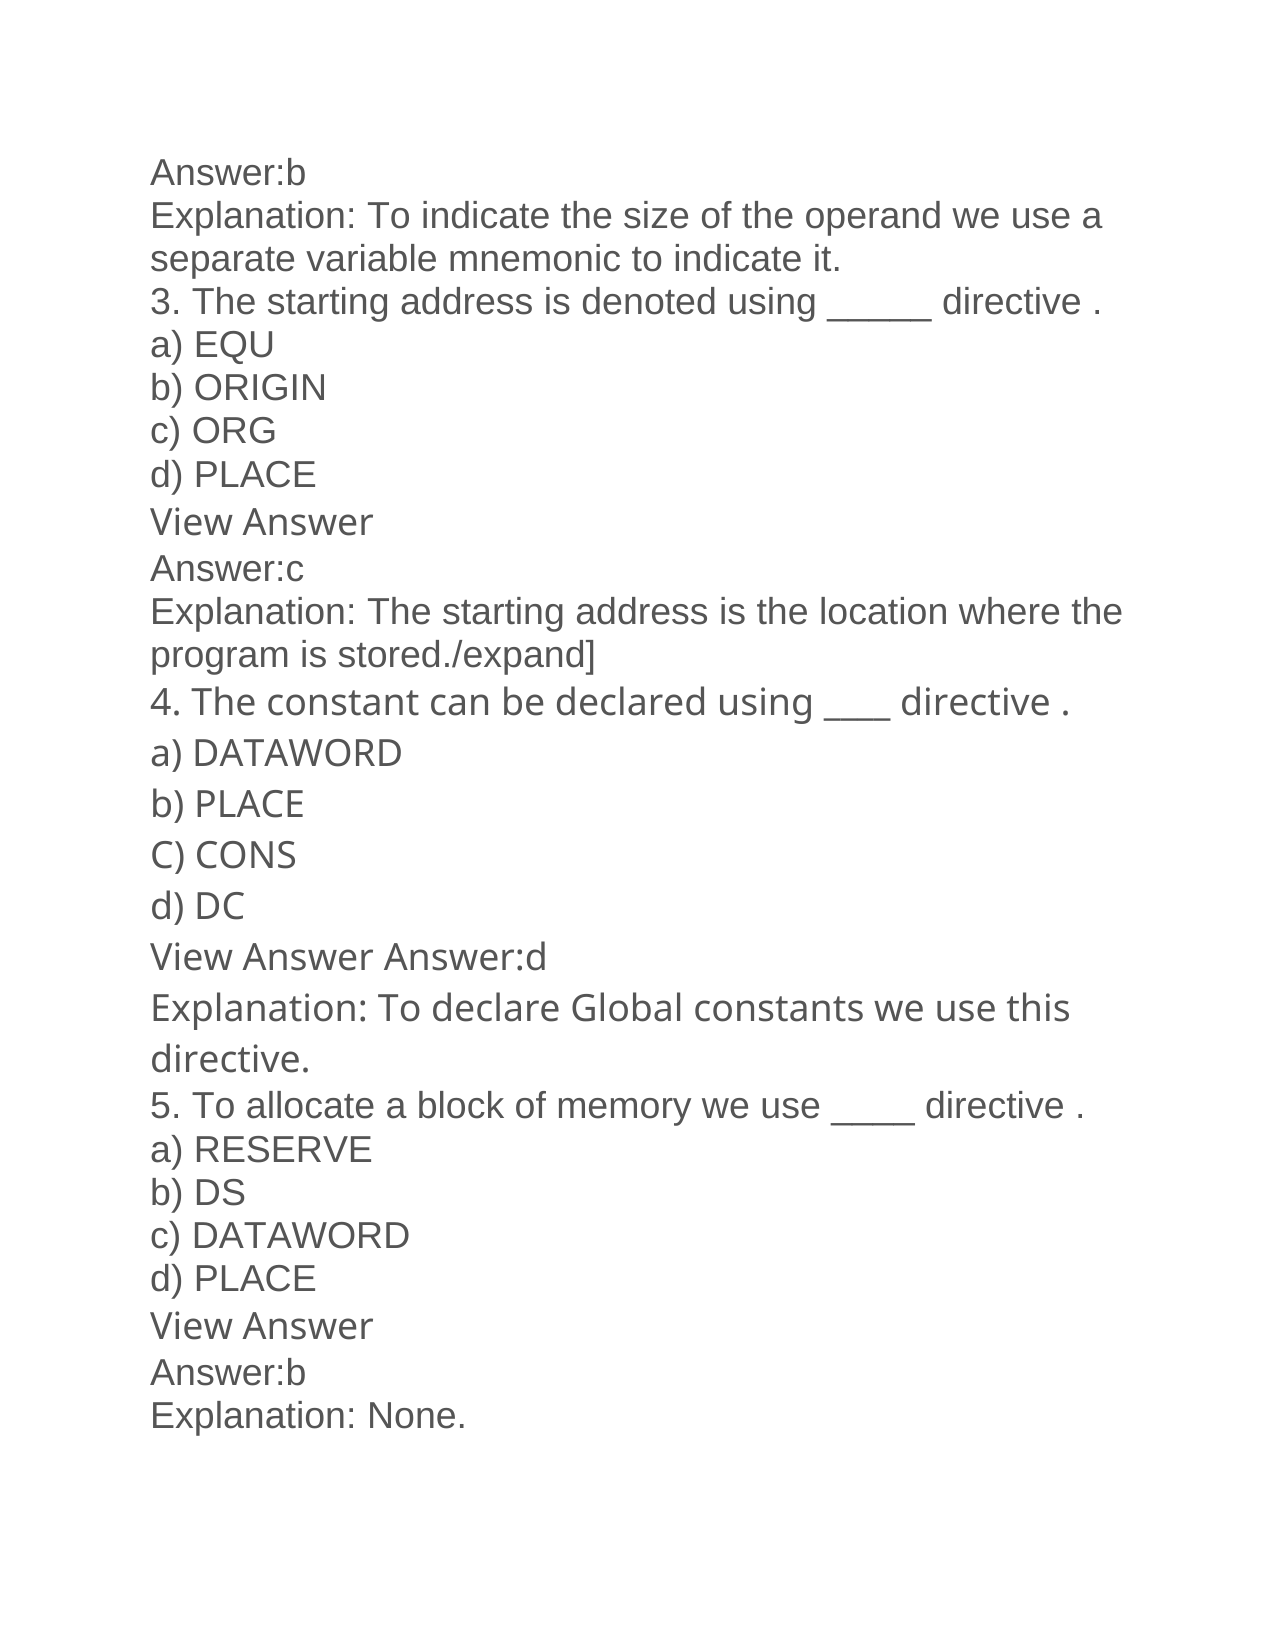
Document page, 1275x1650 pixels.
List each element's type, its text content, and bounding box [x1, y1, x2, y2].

text Answer:c Explanation: The starting address is the location where the program is stored./expand] [150, 546, 1125, 675]
text 5. To allocate a block of memory we use ____ directive . a) RESERVE b) DS c) DATAWORD d) PLACE View Answer [150, 1084, 1125, 1350]
text Answer:b Explanation: To indicate the size of the operand we use a separate variable mnemonic to indicate it. [150, 150, 1125, 279]
text 4. The constant can be declared using ____ directive . a) DATAWORD b) PLACE C) CONS d) DC View Answer Answer:d Explanation: To declare Global constants we use this directive. [150, 675, 1125, 1084]
text Answer:b Explanation: None. [150, 1350, 1125, 1437]
text 3. The starting address is denoted using _____ directive . a) EQU b) ORIGIN c) ORG d) PLACE View Answer [150, 279, 1125, 546]
